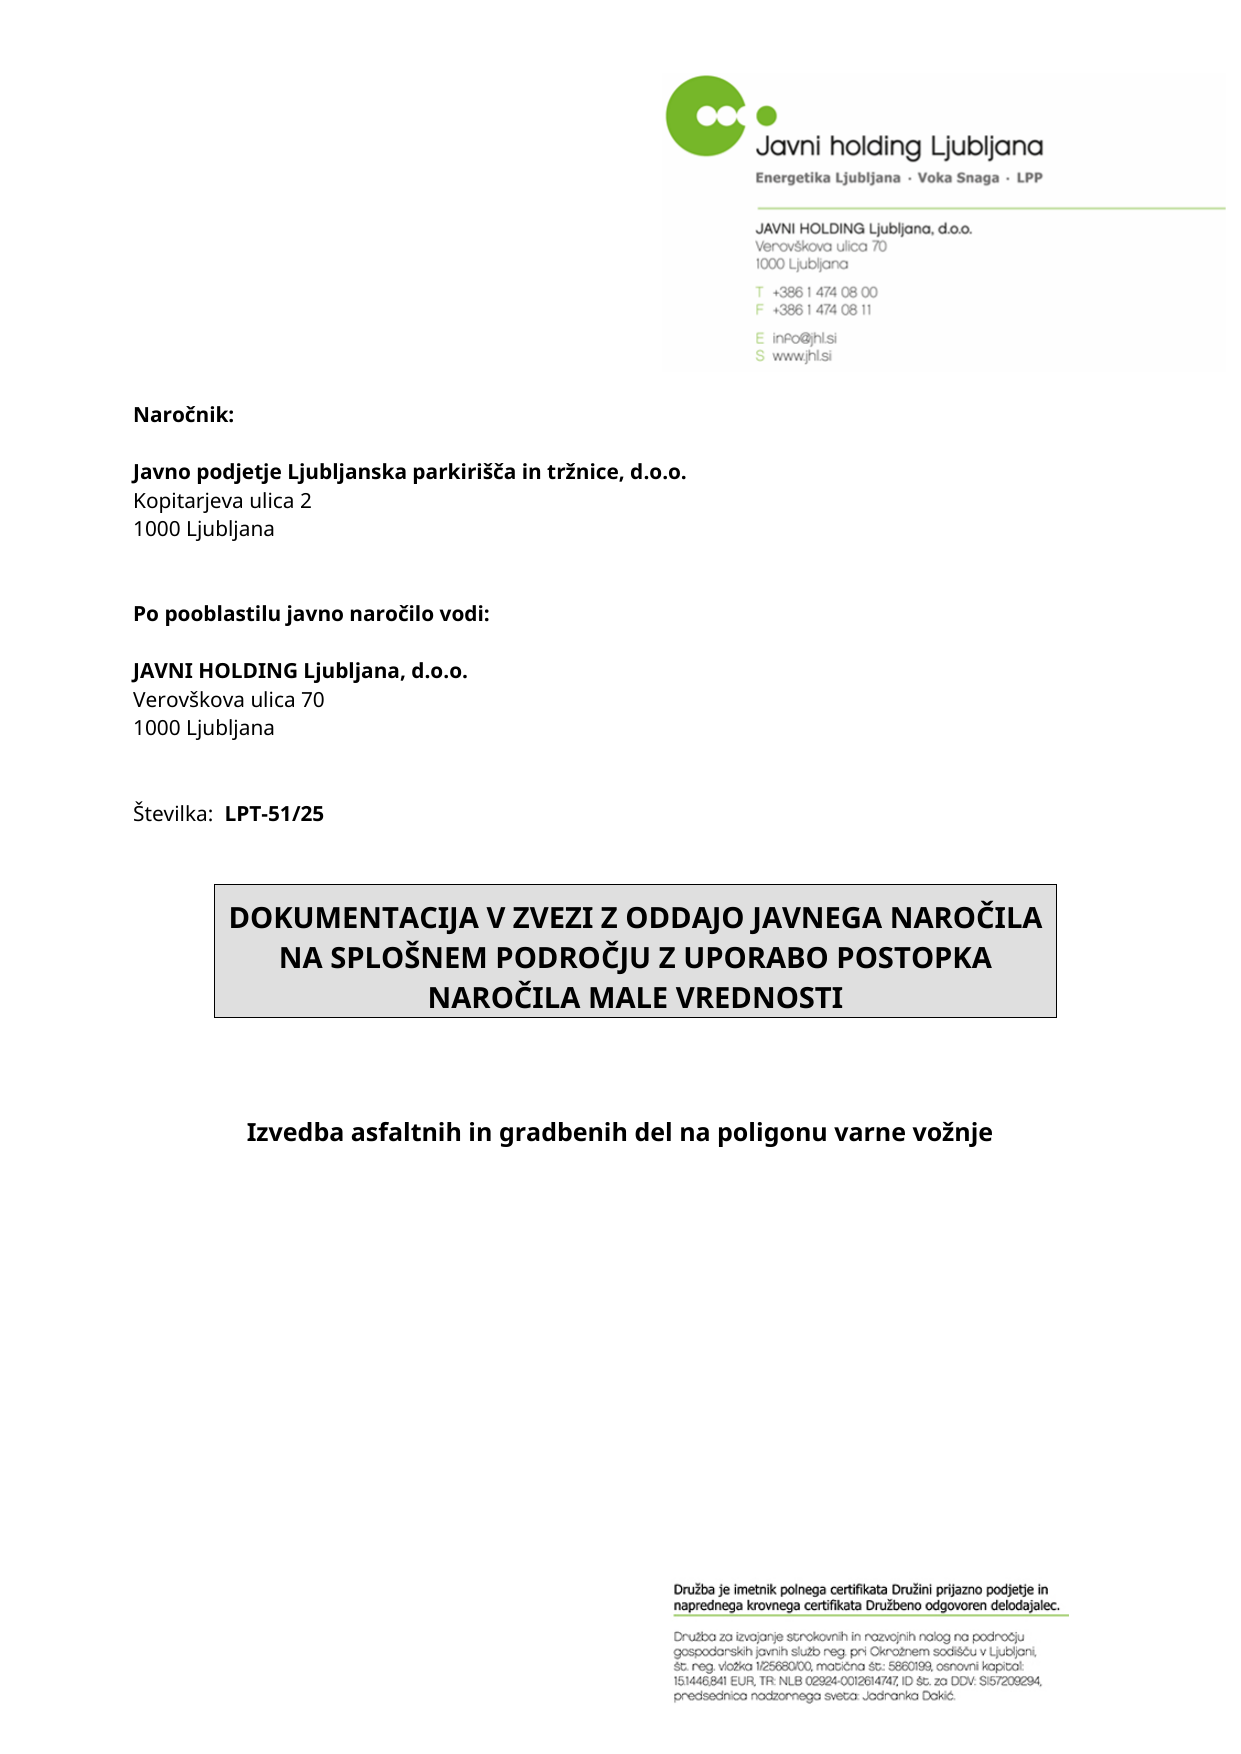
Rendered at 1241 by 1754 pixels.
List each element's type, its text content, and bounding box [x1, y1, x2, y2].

text Javno podjetje Ljubljanska parkirišča in tržnice, d.o.o. [133, 457, 1107, 486]
text 1000 Ljubljana [133, 713, 1107, 742]
text Kopitarjeva ulica 2 [133, 486, 1107, 514]
text Številka: LPT-51/25 [133, 799, 1107, 827]
text Po pooblastilu javno naročilo vodi: [133, 599, 1107, 628]
picture [670, 1577, 1069, 1706]
text 1000 Ljubljana [133, 514, 1107, 543]
table_header DOKUMENTACIJA V ZVEZI Z ODDAJO JAVNEGA NAROČILA NA SPLOŠNEM PODROČJU Z UPORABO POSTOPKA NAROČILA MALE VREDNOSTI [215, 885, 1056, 1017]
text Izvedba asfaltnih in gradbenih del na poligonu varne vožnje [133, 1114, 1107, 1148]
picture [661, 73, 1226, 372]
text Naročnik: [133, 401, 1107, 429]
text JAVNI HOLDING Ljubljana, d.o.o. [133, 656, 1107, 685]
text Verovškova ulica 70 [133, 685, 1107, 713]
